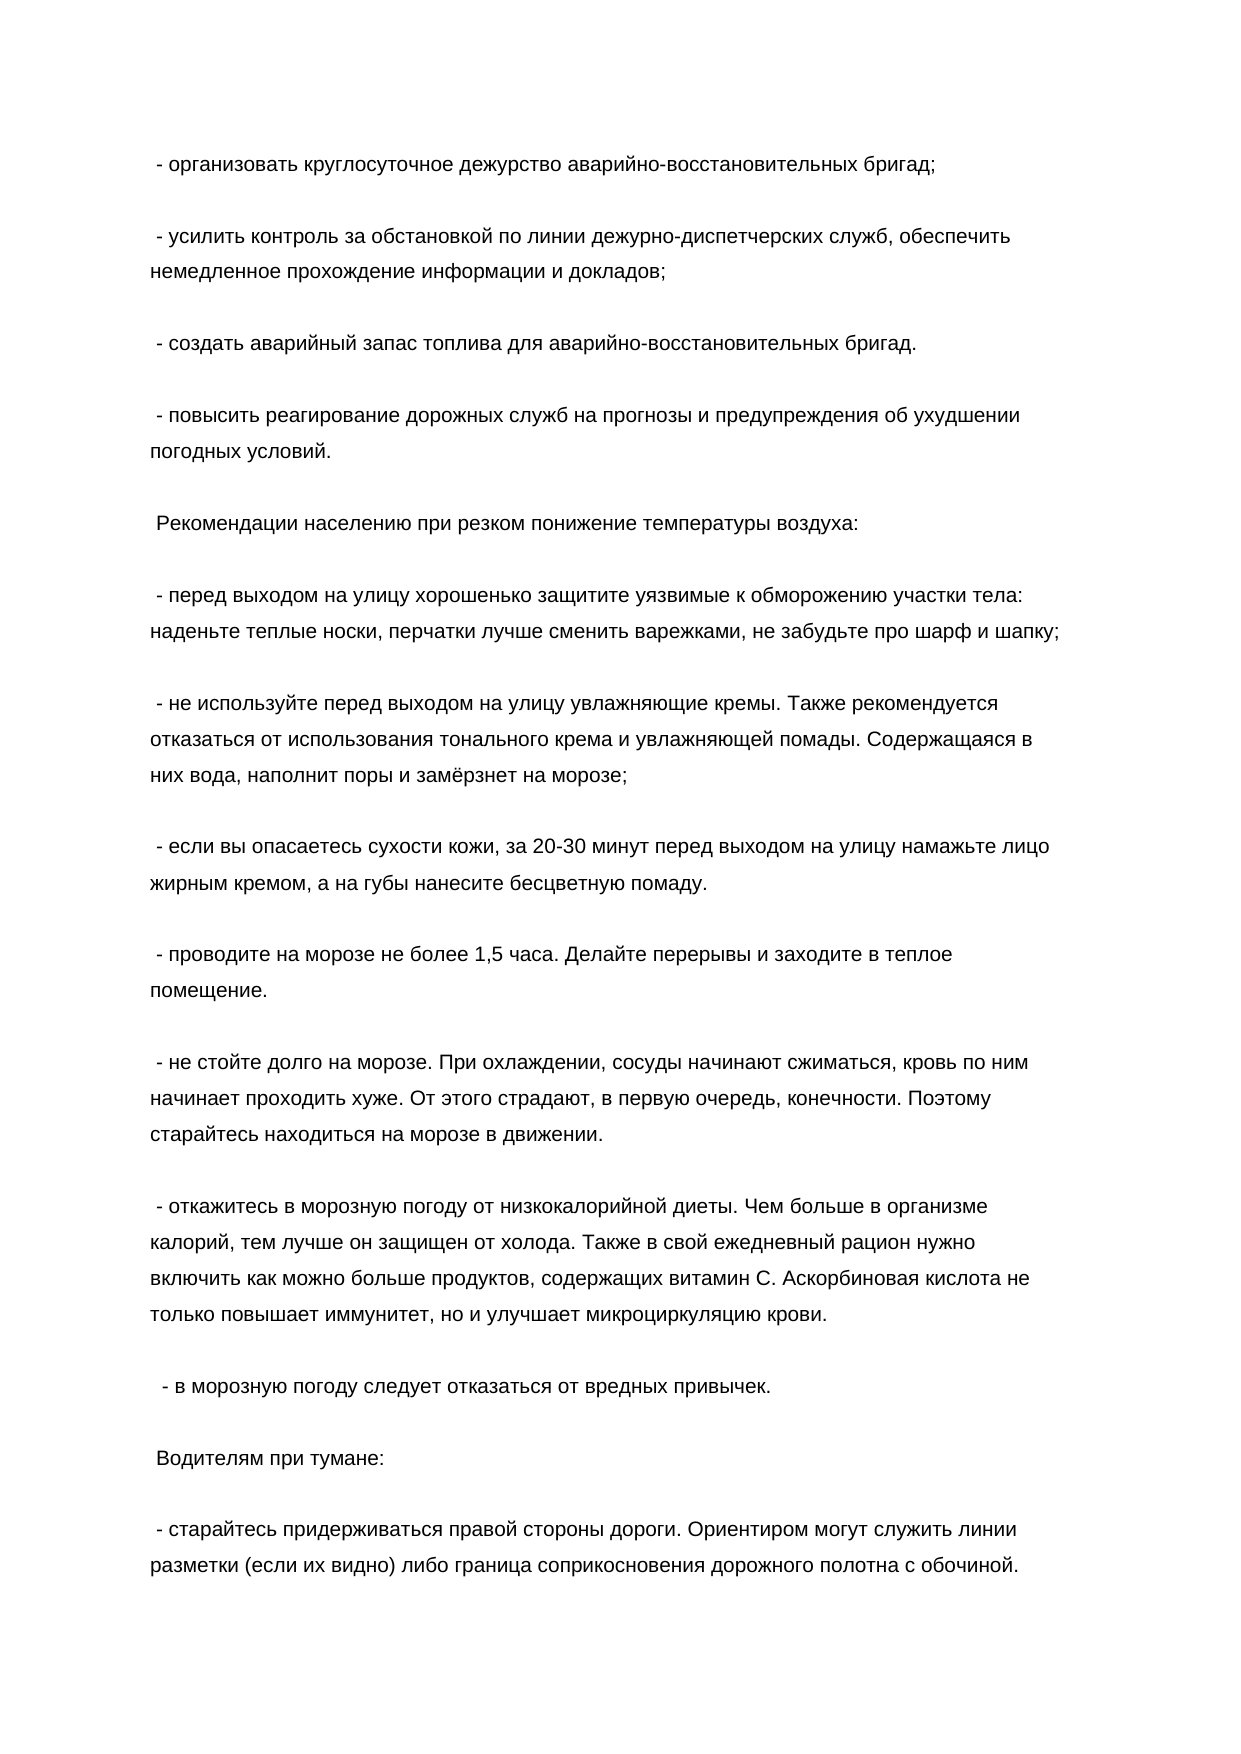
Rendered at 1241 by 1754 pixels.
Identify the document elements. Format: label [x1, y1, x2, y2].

table_cell [140, 150, 1078, 1577]
